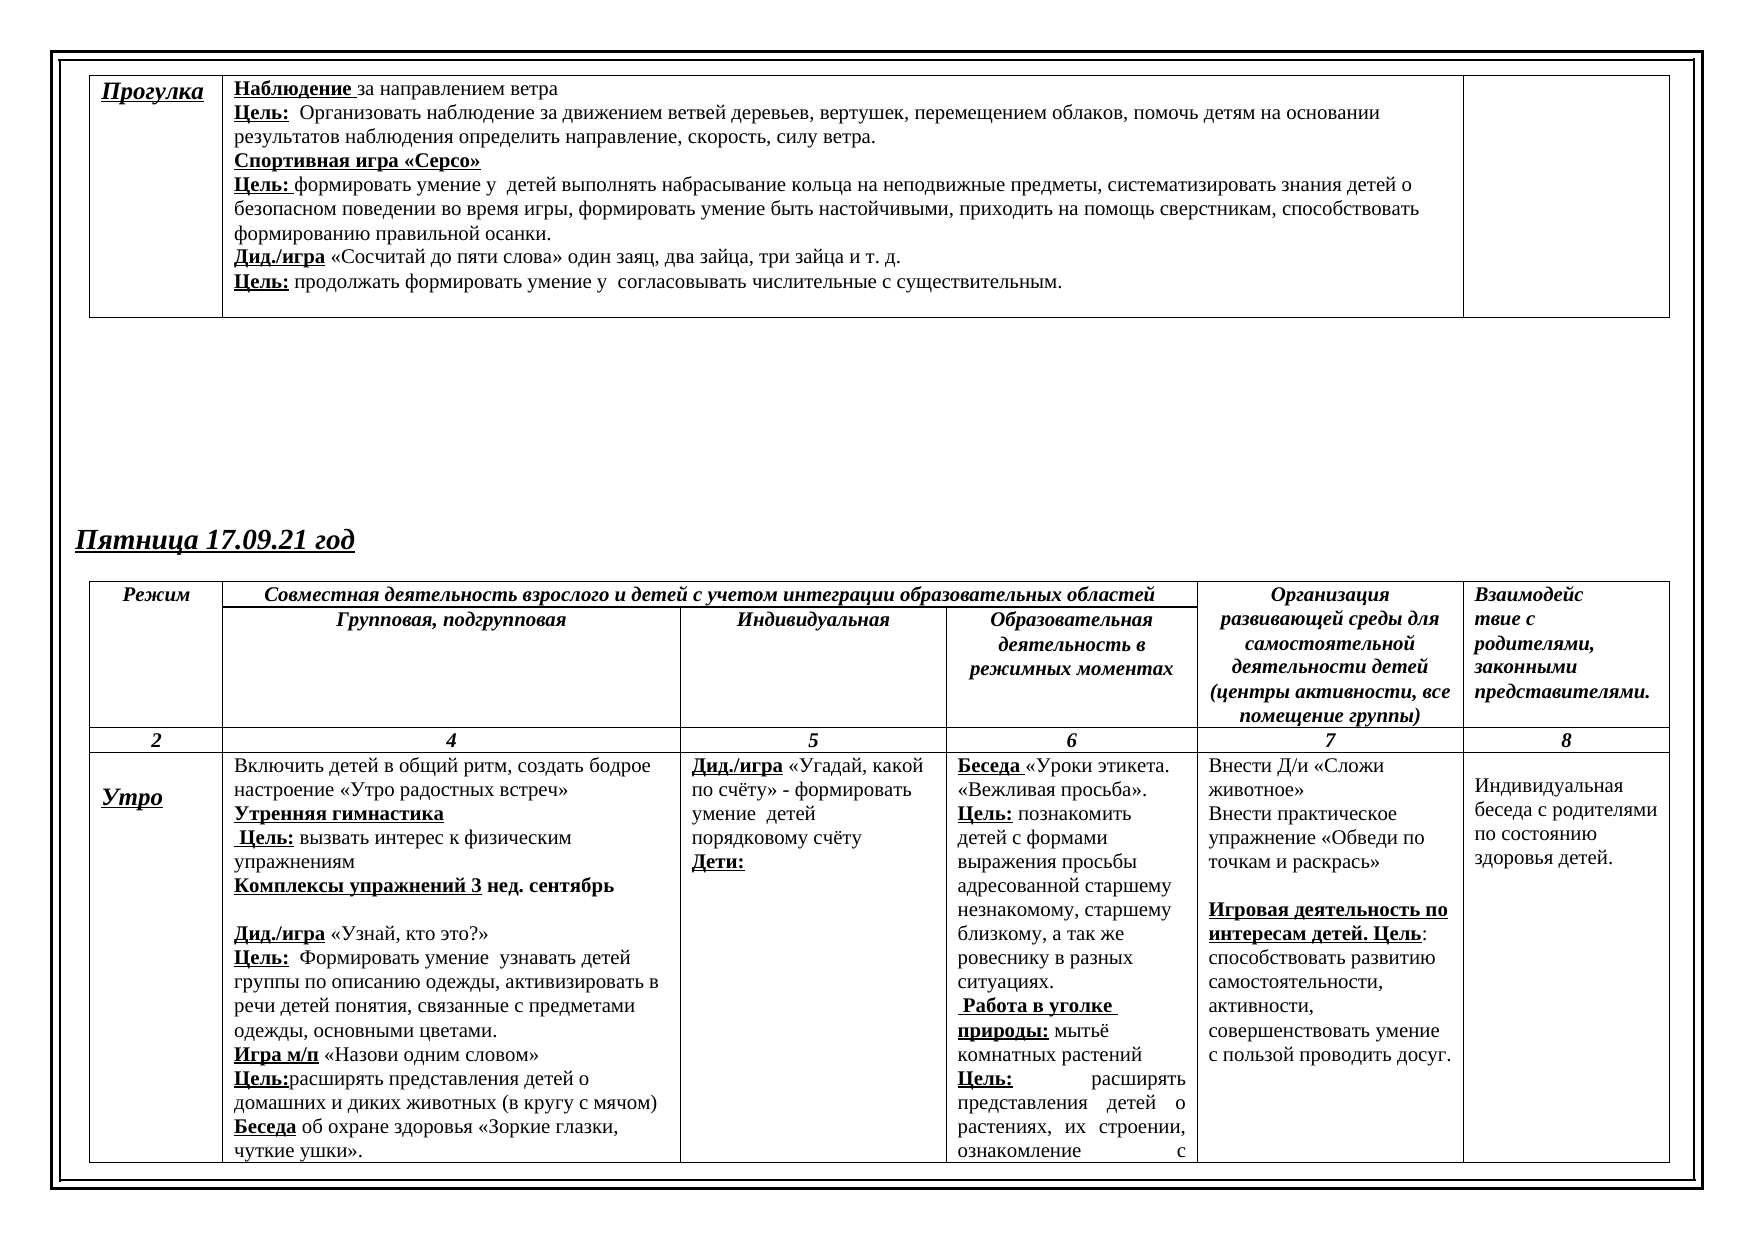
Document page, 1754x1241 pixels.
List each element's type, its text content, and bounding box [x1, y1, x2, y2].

table_cell Групповая, подгрупповая [223, 608, 680, 727]
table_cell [681, 753, 946, 1162]
table_cell 6 [947, 728, 1197, 752]
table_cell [947, 753, 1197, 1162]
table_cell Образовательная деятельность в режимных моментах [947, 608, 1197, 727]
text Пятница 17.09.21 год [75, 522, 1679, 555]
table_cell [223, 753, 680, 1162]
table_cell 7 [1198, 728, 1463, 752]
table_cell Прогулка [90, 76, 222, 317]
table_cell 2 [90, 728, 222, 752]
table_header Взаимодейс твие с родителями, законными представителями. [1464, 582, 1669, 727]
table_header Совместная деятельность взрослого и детей с учетом интеграции образовательных областей [223, 582, 1197, 606]
table_cell 5 [681, 728, 946, 752]
table_header Организация развивающей среды для самостоятельной деятельности детей (центры активности, все помещение группы) [1198, 582, 1463, 727]
table_cell Индивидуальная [681, 608, 946, 727]
table_cell 4 [223, 728, 680, 752]
table_cell Утро [90, 753, 222, 1162]
table_cell 8 [1464, 728, 1669, 752]
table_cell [1198, 753, 1463, 1162]
table_header Режим [90, 582, 222, 727]
table_cell Наблюдение за направлением ветра Цель: Организовать наблюдение за движением ветвей деревьев, вертушек, перемещением облаков, помочь детям на основании результатов наблюдения определить направление, скорость, силу ветра. Спортивная игра «Серсо» Цель: формировать умение у детей выполнять набрасывание кольца на неподвижные предметы, систематизировать знания детей о безопасном поведении во время игры, формировать умение быть настойчивыми, приходить на помощь сверстникам, способствовать формированию правильной осанки. Дид./игра «Сосчитай до пяти слова» один заяц, два зайца, три зайца и т. д. Цель: продолжать формировать умение у согласовывать числительные с существительным. [223, 76, 1463, 317]
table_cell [1464, 753, 1669, 1162]
